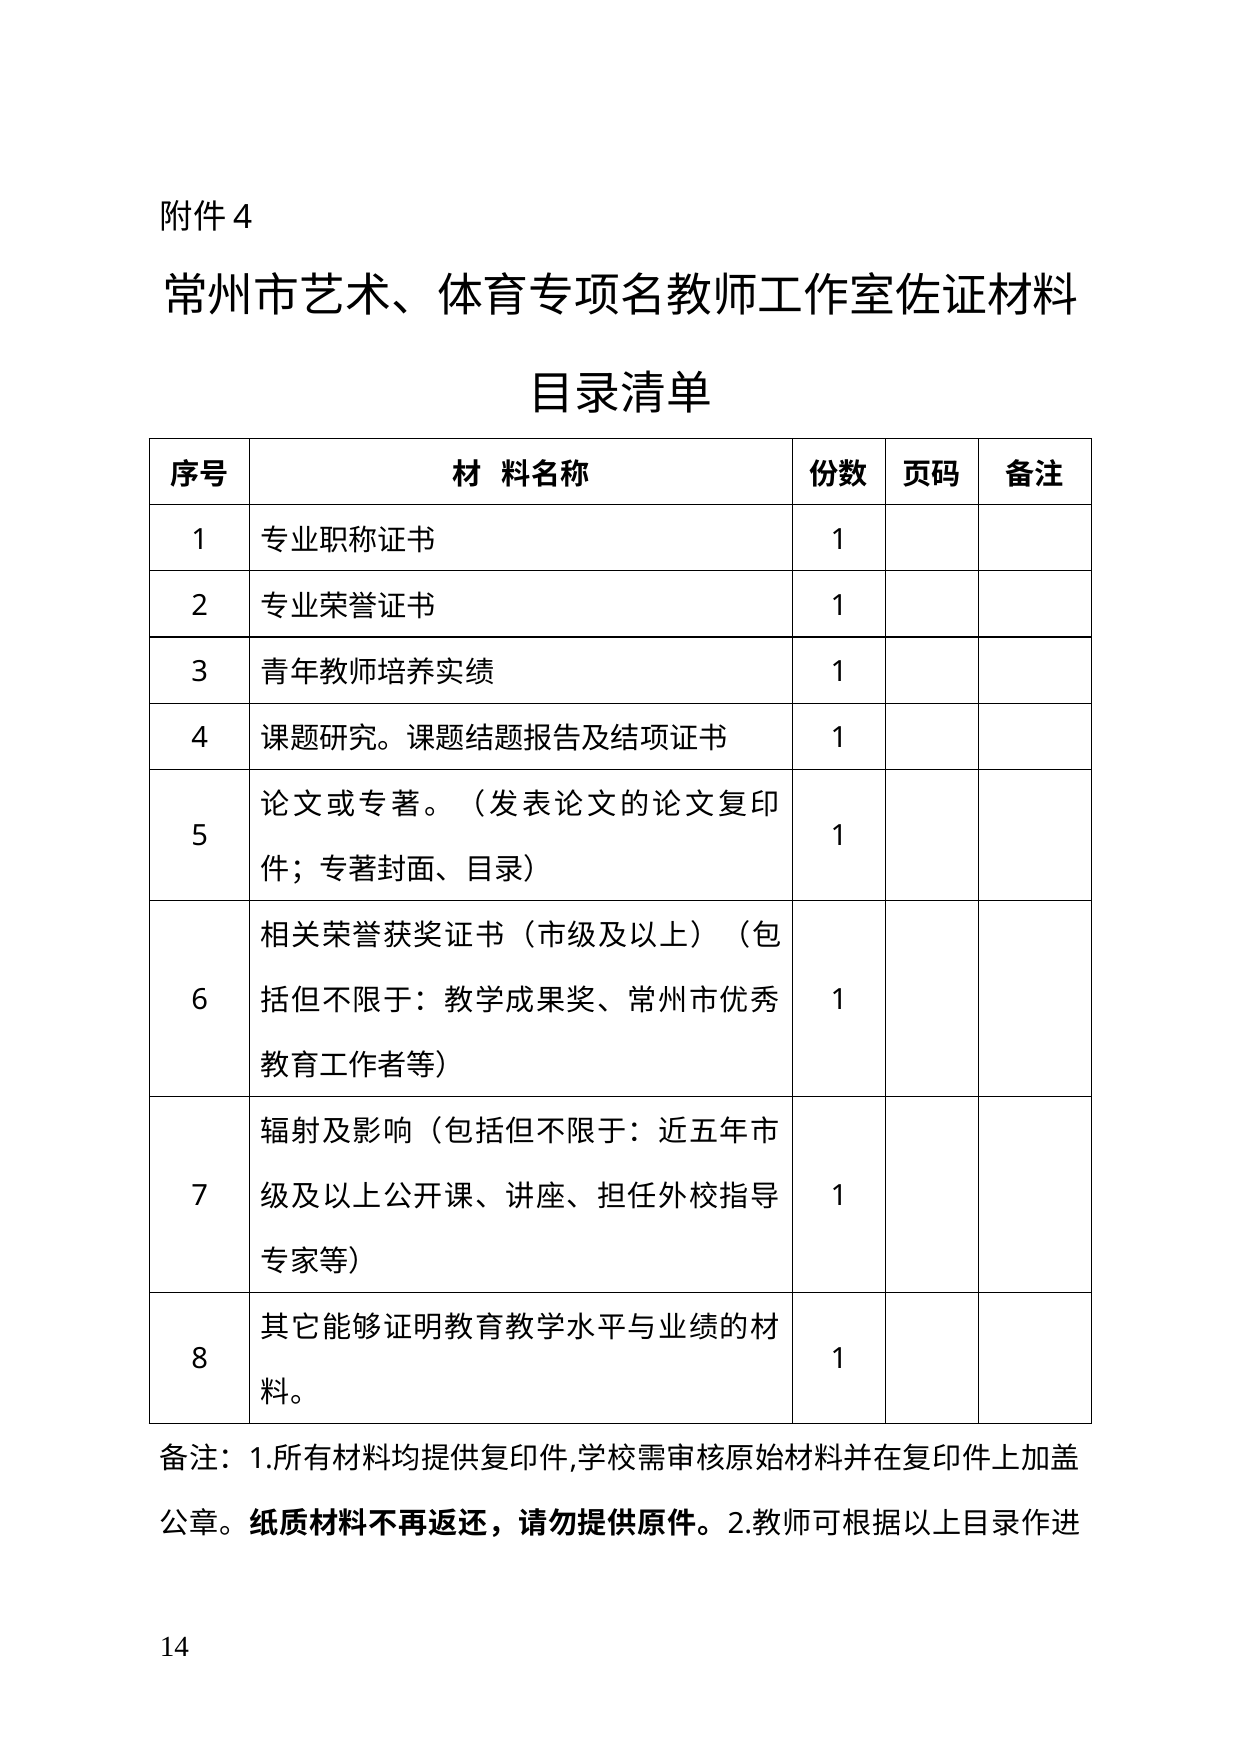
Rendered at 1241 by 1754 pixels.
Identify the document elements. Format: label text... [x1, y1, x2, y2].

text 常州市艺术、体育专项名教师工作室佐证材料目录清单 [159, 243, 1081, 438]
table_cell 5 [150, 770, 249, 899]
table_cell [979, 704, 1091, 768]
table_cell 2 [150, 571, 249, 636]
table_cell [979, 770, 1091, 899]
text 附件4 [159, 178, 1081, 243]
table_cell [886, 638, 978, 702]
table_header 备注 [979, 439, 1091, 504]
table_cell 其它能够证明教育教学水平与业绩的材料。 [250, 1293, 792, 1423]
table_cell 1 [793, 505, 885, 570]
table_cell 论文或专著。（发表论文的论文复印件；专著封面、目录） [250, 770, 792, 899]
table_cell [886, 901, 978, 1096]
table_cell [886, 770, 978, 899]
table_cell 1 [793, 1293, 885, 1423]
table_cell 7 [150, 1097, 249, 1292]
table_cell 1 [793, 704, 885, 768]
table_cell [979, 571, 1091, 636]
table_header 份数 [793, 439, 885, 504]
table_cell [979, 1097, 1091, 1292]
table_cell [979, 1293, 1091, 1423]
table_cell [886, 571, 978, 636]
table_cell 8 [150, 1293, 249, 1423]
table_header 页码 [886, 439, 978, 504]
table_cell [886, 704, 978, 768]
table_cell 青年教师培养实绩 [250, 638, 792, 702]
table_cell [979, 901, 1091, 1096]
table_header 材 料名称 [250, 439, 792, 504]
table_cell [886, 505, 978, 570]
table_cell 专业职称证书 [250, 505, 792, 570]
table_header 序号 [150, 439, 249, 504]
table_cell 6 [150, 901, 249, 1096]
table_cell [886, 1293, 978, 1423]
table_cell 1 [150, 505, 249, 570]
table_cell [886, 1097, 978, 1292]
table_cell 1 [793, 1097, 885, 1292]
table_cell 3 [150, 638, 249, 702]
table_cell [979, 505, 1091, 570]
table_cell 1 [793, 901, 885, 1096]
table_cell 1 [793, 638, 885, 702]
table_cell [979, 638, 1091, 702]
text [159, 1424, 1081, 1554]
table_cell 1 [793, 571, 885, 636]
table_cell 专业荣誉证书 [250, 571, 792, 636]
table_cell 课题研究。课题结题报告及结项证书 [250, 704, 792, 768]
table_cell 相关荣誉获奖证书（市级及以上）（包括但不限于：教学成果奖、常州市优秀教育工作者等） [250, 901, 792, 1096]
table_cell 1 [793, 770, 885, 899]
table_cell 4 [150, 704, 249, 768]
table_cell 辐射及影响（包括但不限于：近五年市级及以上公开课、讲座、担任外校指导专家等） [250, 1097, 792, 1292]
